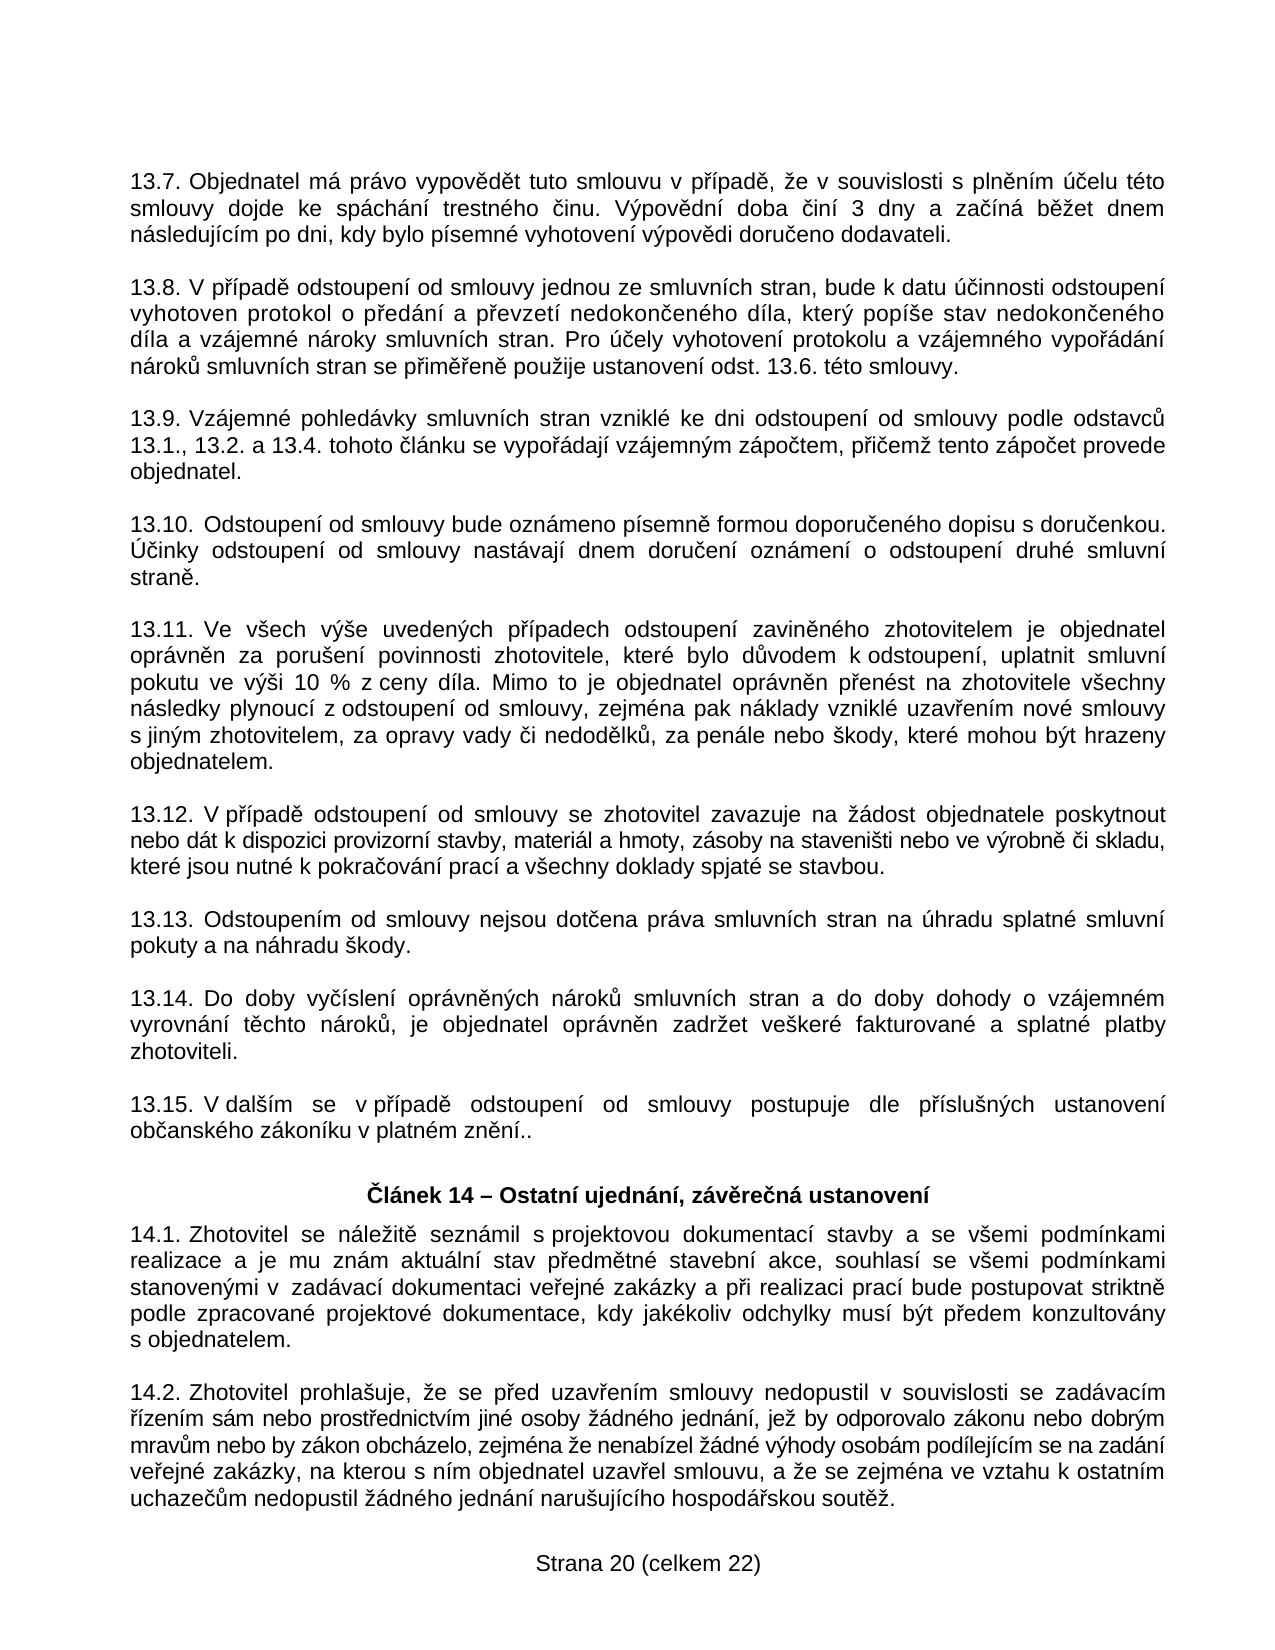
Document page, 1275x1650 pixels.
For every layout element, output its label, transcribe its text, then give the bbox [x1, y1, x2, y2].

list V případě odstoupení od smlouvy jednou ze smluvních stran, bude k datu účinnosti odstoupení vyhotoven protokol o předání a převzetí nedokončeného díla, který popíše stav nedokončeného díla a vzájemné nároky smluvních stran. Pro účely vyhotovení protokolu a vzájemného vypořádání nároků smluvních stran se přiměřeně použije ustanovení odst. 13.6. této smlouvy. [130, 273, 1166, 379]
list Zhotovitel se náležitě seznámil s projektovou dokumentací stavby a se všemi podmínkami realizace a je mu znám aktuální stav předmětné stavební akce, souhlasí se všemi podmínkami stanovenými v zadávací dokumentaci veřejné zakázky a při realizaci prací bude postupovat striktně podle zpracované projektové dokumentace, kdy jakékoliv odchylky musí být předem konzultovány s objednatelem. [130, 1221, 1166, 1353]
list Odstoupením od smlouvy nejsou dotčena práva smluvních stran na úhradu splatné smluvní pokuty a na náhradu škody. [130, 906, 1166, 959]
list V případě odstoupení od smlouvy se zhotovitel zavazuje na žádost objednatele poskytnout nebo dát k dispozici provizorní stavby, materiál a hmoty, zásoby na staveništi nebo ve výrobně či skladu, které jsou nutné k pokračování prací a všechny doklady spjaté se stavbou. [130, 801, 1166, 880]
text Článek 14 – Ostatní ujednání, závěrečná ustanovení [130, 1182, 1166, 1208]
list Do doby vyčíslení oprávněných nároků smluvních stran a do doby dohody o vzájemném vyrovnání těchto nároků, je objednatel oprávněn zadržet veškeré fakturované a splatné platby zhotoviteli. [130, 985, 1166, 1064]
list Ve všech výše uvedených případech odstoupení zaviněného zhotovitelem je objednatel oprávněn za porušení povinnosti zhotovitele, které bylo důvodem k odstoupení, uplatnit smluvní pokutu ve výši 10 % z ceny díla. Mimo to je objednatel oprávněn přenést na zhotovitele všechny následky plynoucí z odstoupení od smlouvy, zejména pak náklady vzniklé uzavřením nové smlouvy s jiným zhotovitelem, za opravy vady či nedodělků, za penále nebo škody, které mohou být hrazeny objednatelem. [130, 616, 1166, 774]
list Vzájemné pohledávky smluvních stran vzniklé ke dni odstoupení od smlouvy podle odstavců 13.1., 13.2. a 13.4. tohoto článku se vypořádají vzájemným zápočtem, přičemž tento zápočet provede objednatel. [130, 405, 1166, 484]
list Objednatel má právo vypovědět tuto smlouvu v případě, že v souvislosti s plněním účelu této smlouvy dojde ke spáchání trestného činu. Výpovědní doba činí 3 dny a začíná běžet dnem následujícím po dni, kdy bylo písemné vyhotovení výpovědi doručeno dodavateli. [130, 168, 1166, 247]
list Zhotovitel prohlašuje, že se před uzavřením smlouvy nedopustil v souvislosti se zadávacím řízením sám nebo prostřednictvím jiné osoby žádného jednání, jež by odporovalo zákonu nebo dobrým mravům nebo by zákon obcházelo, zejména že nenabízel žádné výhody osobám podílejícím se na zadání veřejné zakázky, na kterou s ním objednatel uzavřel smlouvu, a že se zejména ve vztahu k ostatním uchazečům nedopustil žádného jednání narušujícího hospodářskou soutěž. [130, 1379, 1166, 1511]
list Odstoupení od smlouvy bude oznámeno písemně formou doporučeného dopisu s doručenkou. Účinky odstoupení od smlouvy nastávají dnem doručení oznámení o odstoupení druhé smluvní straně. [130, 511, 1166, 590]
list V dalším se v případě odstoupení od smlouvy postupuje dle příslušných ustanovení občanského zákoníku v platném znění.. [130, 1091, 1166, 1143]
